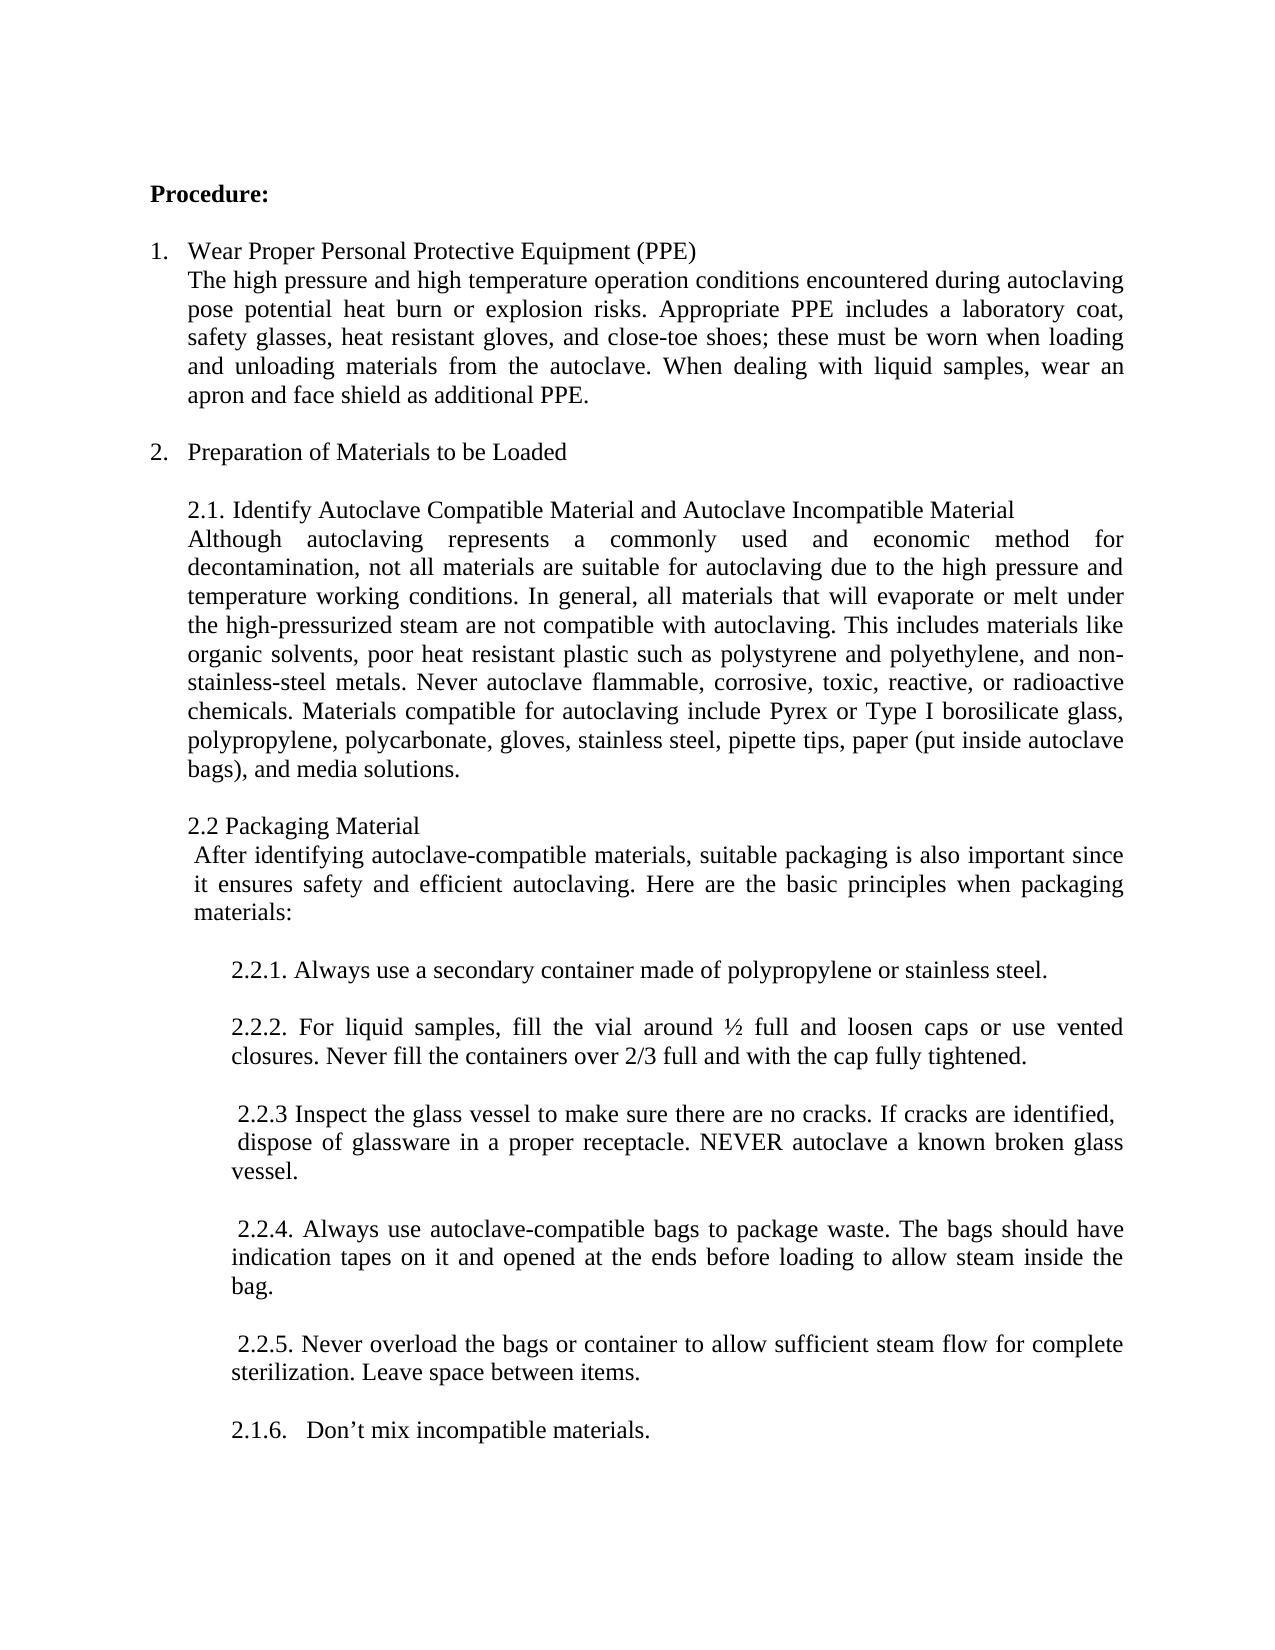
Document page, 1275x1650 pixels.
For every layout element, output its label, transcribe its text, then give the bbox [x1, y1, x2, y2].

text 2.2.1. Always use a secondary container made of polypropylene or stainless steel. [231, 955, 1125, 984]
list The high pressure and high temperature operation conditions encountered during autoclaving pose potential heat burn or explosion risks. Appropriate PPE includes a laboratory coat, safety glasses, heat resistant gloves, and close-toe shoes; these must be worn when loading and unloading materials from the autoclave. When dealing with liquid samples, wear an apron and face shield as additional PPE. [187, 265, 1125, 409]
text 2.2.3 Inspect the glass vessel to make sure there are no cracks. If cracks are identified, dispose of glassware in a proper receptacle. NEVER autoclave a known broken glass vessel. [231, 1099, 1125, 1185]
text 2.2.5. Never overload the bags or container to allow sufficient steam flow for complete sterilization. Leave space between items. [231, 1329, 1125, 1386]
list Preparation of Materials to be Loaded [150, 437, 1125, 466]
list Packaging Material [187, 811, 1125, 840]
text 2.2.2. For liquid samples, fill the vial around ½ full and loosen caps or use vented closures. Never fill the containers over 2/3 full and with the cap fully tightened. [231, 1012, 1125, 1070]
text Procedure: [150, 179, 1125, 207]
list Although autoclaving represents a commonly used and economic method for decontamination, not all materials are suitable for autoclaving due to the high pressure and temperature working conditions. In general, all materials that will evaporate or melt under the high-pressurized steam are not compatible with autoclaving. This includes materials like organic solvents, poor heat resistant plastic such as polystyrene and polyethylene, and non-stainless-steel metals. Never autoclave flammable, corrosive, toxic, reactive, or radioactive chemicals. Materials compatible for autoclaving include Pyrex or Type I borosilicate glass, polypropylene, polycarbonate, gloves, stainless steel, pipette tips, paper (put inside autoclave bags), and media solutions. [187, 524, 1125, 782]
list Don’t mix incompatible materials. [231, 1415, 1125, 1444]
list After identifying autoclave-compatible materials, suitable packaging is also important since it ensures safety and efficient autoclaving. Here are the basic principles when packaging materials: [194, 840, 1125, 926]
list Identify Autoclave Compatible Material and Autoclave Incompatible Material [187, 495, 1125, 524]
list Wear Proper Personal Protective Equipment (PPE) [150, 236, 1125, 265]
text 2.2.4. Always use autoclave-compatible bags to package waste. The bags should have indication tapes on it and opened at the ends before loading to allow steam inside the bag. [231, 1214, 1125, 1300]
